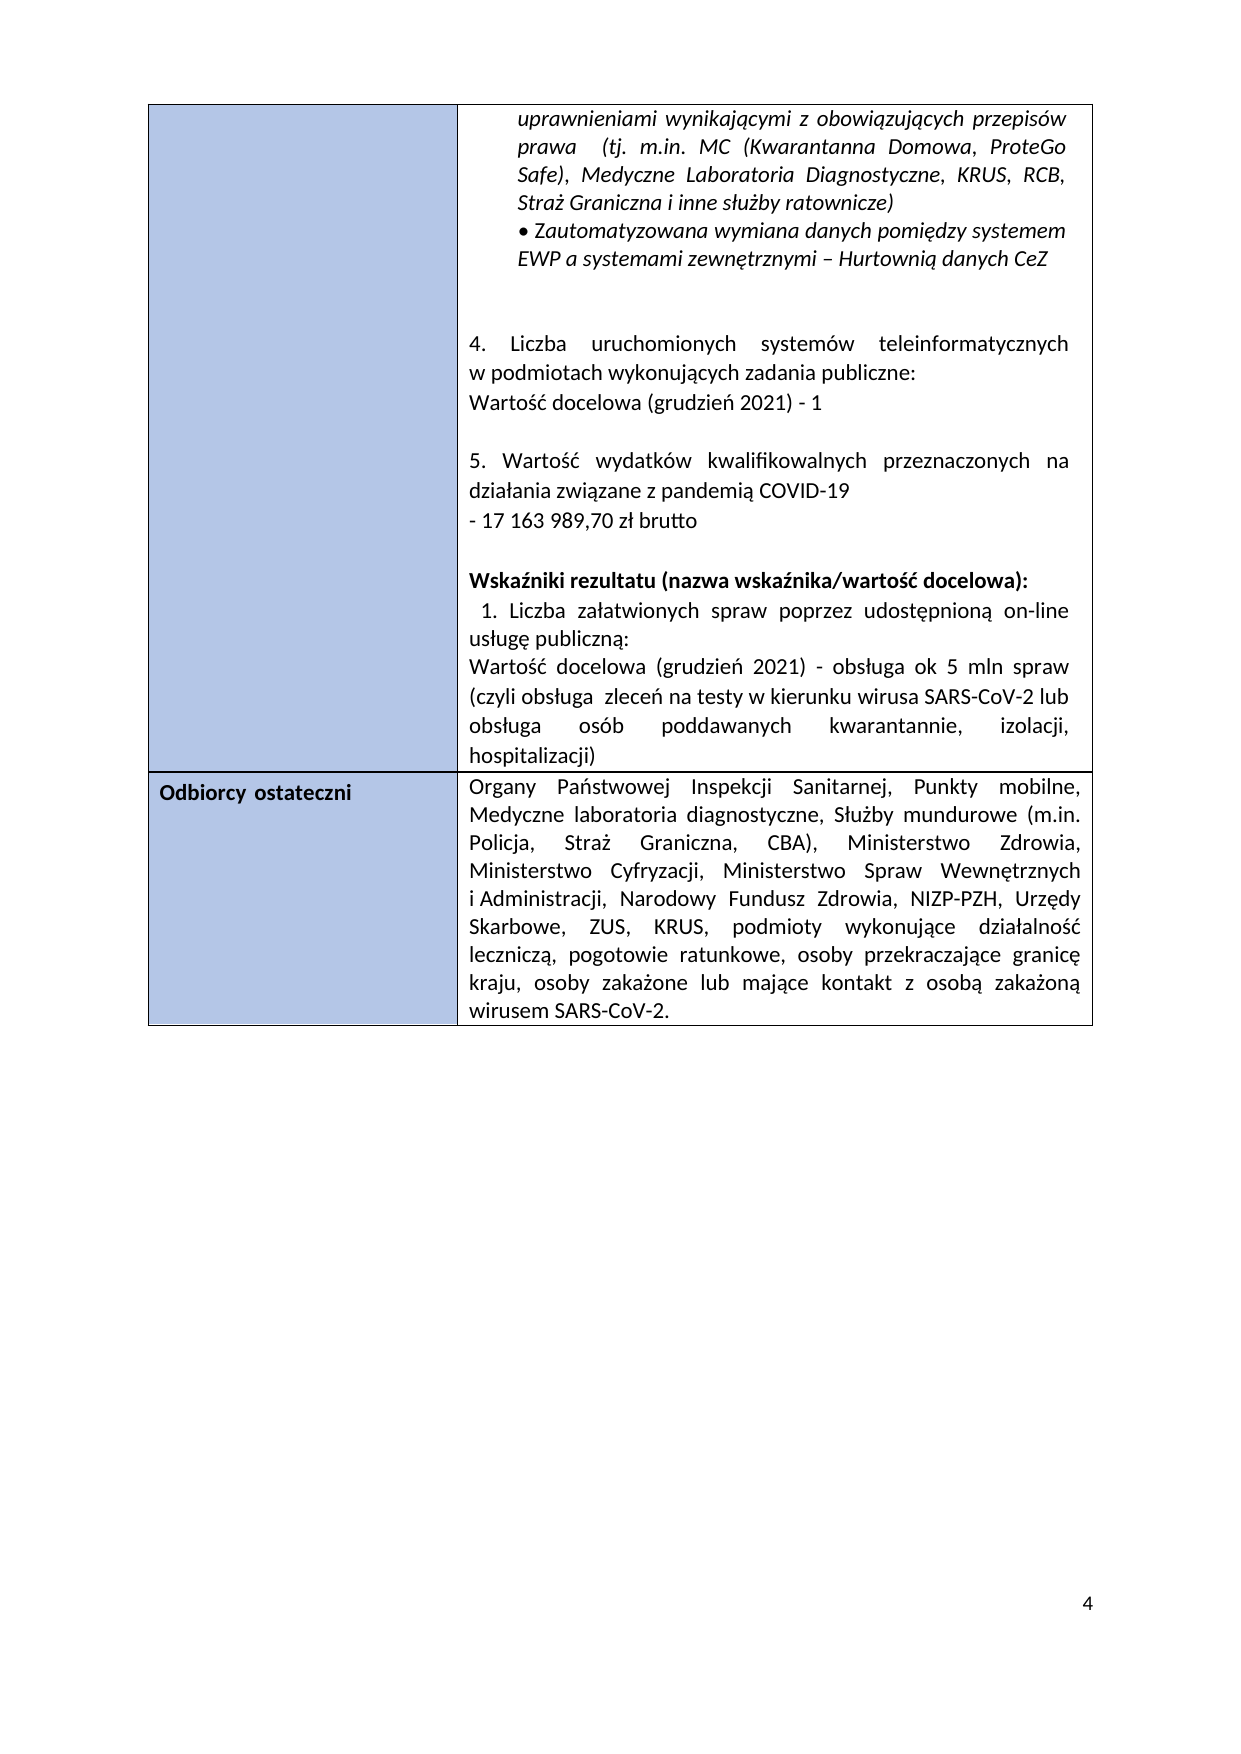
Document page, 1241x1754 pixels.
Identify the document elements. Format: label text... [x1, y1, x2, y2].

table_cell Odbiorcy ostateczni [149, 773, 457, 1024]
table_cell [149, 105, 457, 771]
table_cell Organy Państwowej Inspekcji Sanitarnej, Punkty mobilne, Medyczne laboratoria diagnostyczne, Służby mundurowe (m.in. Policja, Straż Graniczna, CBA), Ministerstwo Zdrowia, Ministerstwo Cyfryzacji, Ministerstwo Spraw Wewnętrznych i Administracji, Narodowy Fundusz Zdrowia, NIZP-PZH, Urzędy Skarbowe, ZUS, KRUS, podmioty wykonujące działalność leczniczą, pogotowie ratunkowe, osoby przekraczające granicę kraju, osoby zakażone lub mające kontakt z osobą zakażoną wirusem SARS-CoV-2. [458, 773, 1092, 1024]
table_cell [458, 105, 1092, 771]
